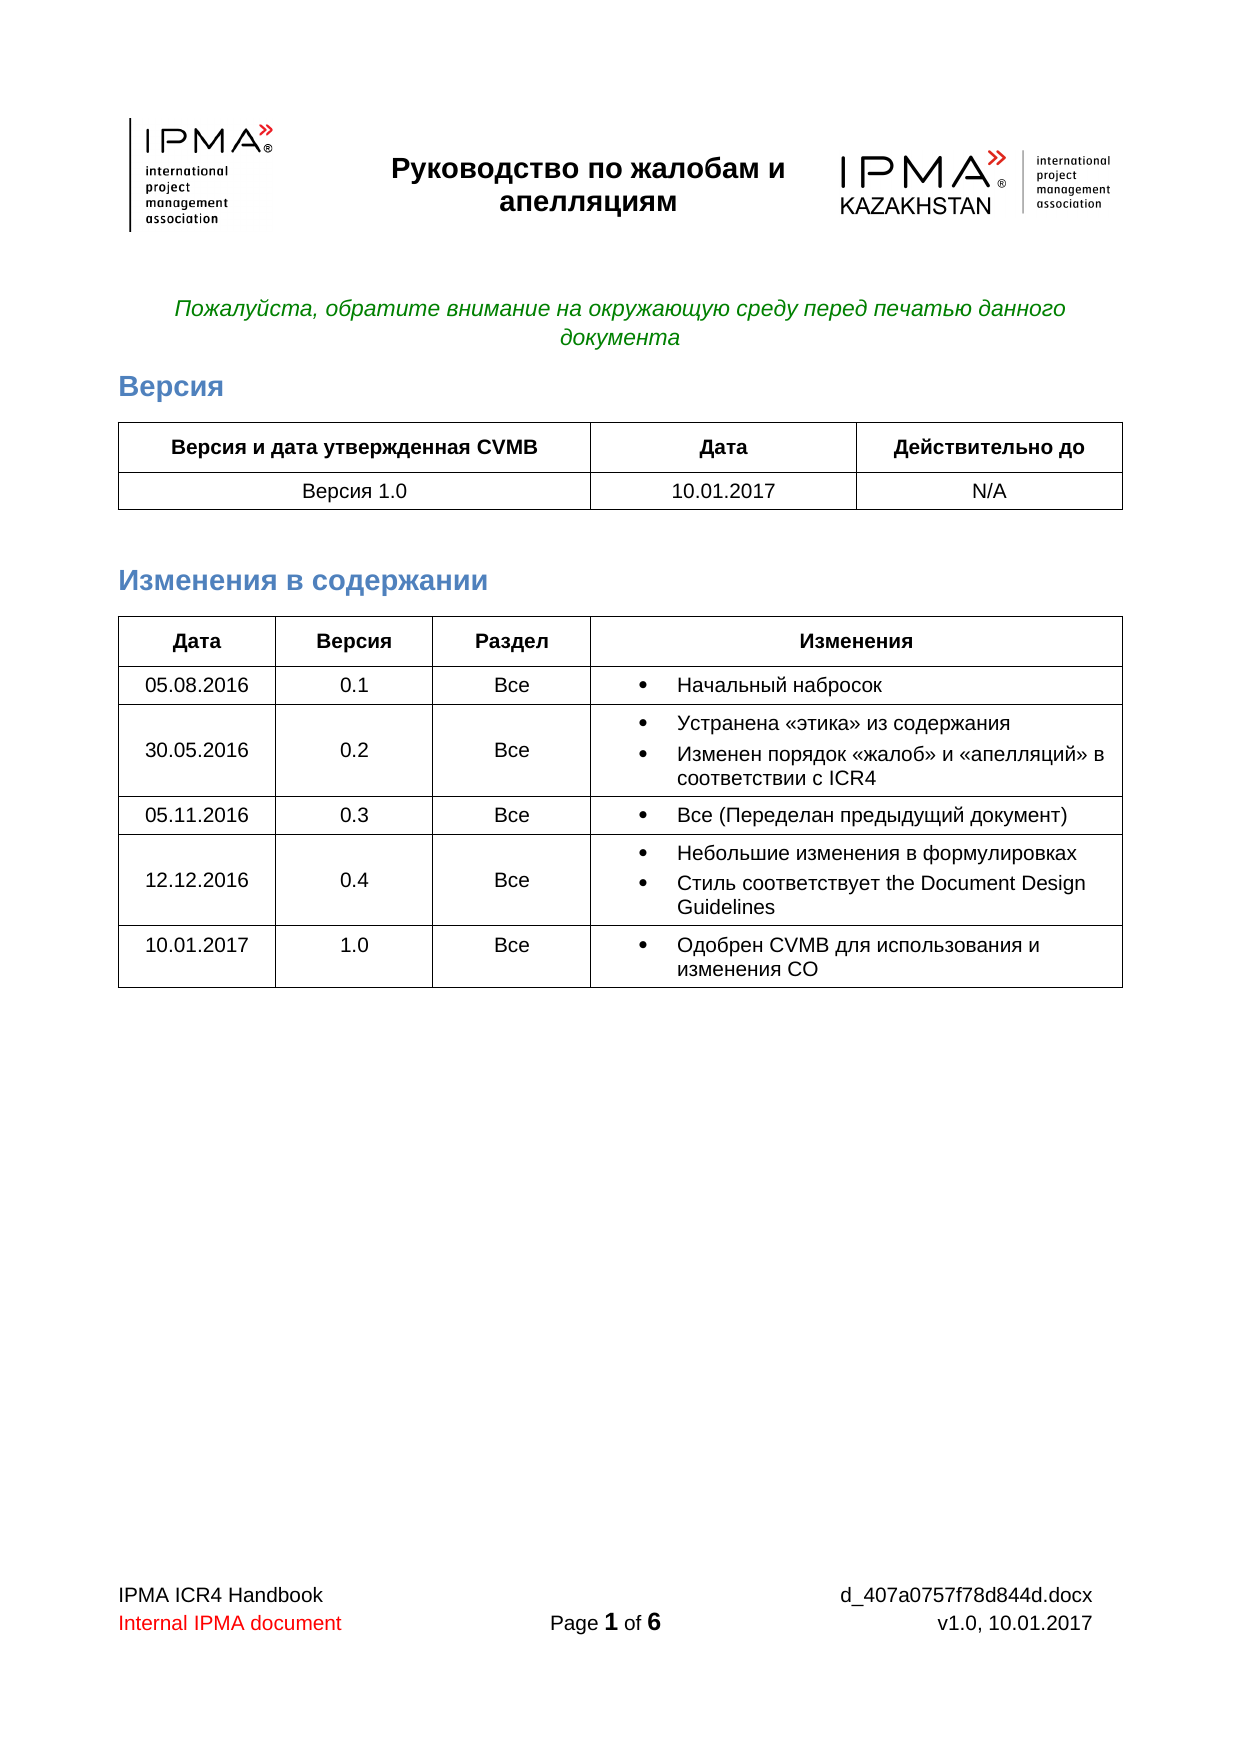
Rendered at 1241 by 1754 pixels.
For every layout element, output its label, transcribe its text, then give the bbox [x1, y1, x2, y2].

table_cell 05.08.2016 [119, 667, 275, 704]
table_cell Начальный набросок [591, 667, 1122, 704]
table_cell 10.01.2017 [119, 926, 275, 987]
text Изменения в содержании [118, 563, 1122, 597]
text Пожалуйста, обратите внимание на окружающую среду перед печатью данного документа [118, 295, 1122, 350]
table_cell Версия 1.0 [119, 473, 590, 509]
picture [833, 150, 1110, 218]
text Версия [118, 369, 1122, 402]
table_cell Все (Переделан предыдущий документ) [591, 797, 1122, 833]
table_header Действительно до [857, 423, 1122, 472]
picture [129, 118, 273, 232]
table_cell 10.01.2017 [591, 473, 856, 509]
table_header [821, 118, 1122, 250]
table_cell 0.3 [276, 797, 432, 833]
table_cell 05.11.2016 [119, 797, 275, 833]
table_header Раздел [433, 617, 590, 666]
table_header Дата [119, 617, 275, 666]
table_cell 30.05.2016 [119, 705, 275, 796]
table_cell 12.12.2016 [119, 835, 275, 925]
table_cell Все [433, 926, 590, 987]
table_cell 0.4 [276, 835, 432, 925]
table_header [118, 118, 355, 250]
table_cell Все [433, 667, 590, 704]
table_header Версия [276, 617, 432, 666]
table_header Дата [591, 423, 856, 472]
table_cell Все [433, 705, 590, 796]
table_cell 1.0 [276, 926, 432, 987]
table_cell 0.1 [276, 667, 432, 704]
table_header Изменения [591, 617, 1122, 666]
table_cell Устранена «этика» из содержания Изменен порядок «жалоб» и «апелляций» в соответствии с ICR4 [591, 705, 1122, 796]
table_header Версия и дата утвержденная CVMB [119, 423, 590, 472]
table_cell Небольшие изменения в формулировках Стиль соответствует the Document Design Guidelines [591, 835, 1122, 925]
table_cell Одобрен CVMB для использования и изменения СО [591, 926, 1122, 987]
table_header Руководство по жалобам и апелляциям [355, 118, 821, 250]
table_cell N/A [857, 473, 1122, 509]
table_cell Все [433, 797, 590, 833]
table_cell Все [433, 835, 590, 925]
table_cell 0.2 [276, 705, 432, 796]
